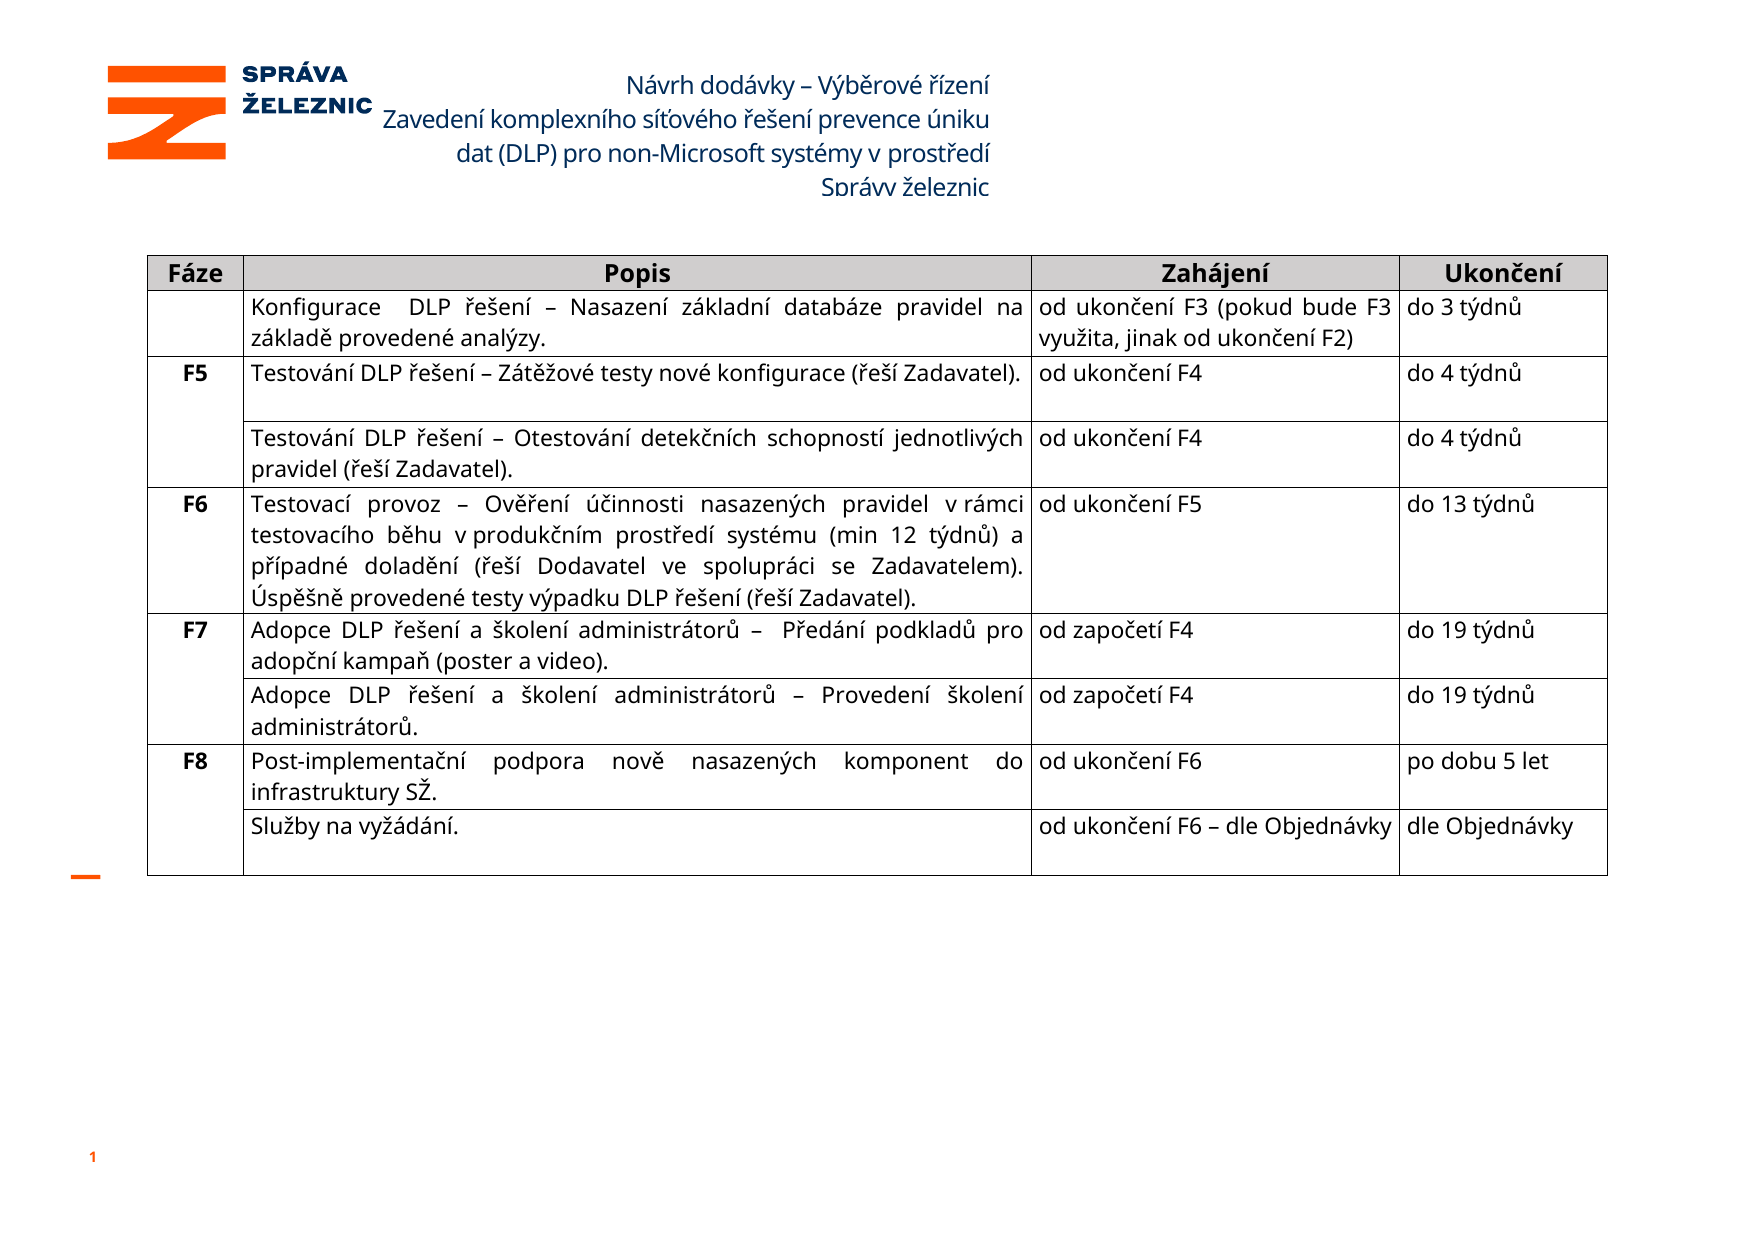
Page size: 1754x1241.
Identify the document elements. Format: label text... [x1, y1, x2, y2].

table_cell Adopce DLP řešení a školení administrátorů – Předání podkladů pro adopční kampaň (poster a video). [244, 614, 1031, 678]
table_cell od ukončení F4 [1032, 357, 1399, 421]
table_cell od započetí F4 [1032, 679, 1399, 744]
table_cell Testování DLP řešení – Otestování detekčních schopností jednotlivých pravidel (řeší Zadavatel). [244, 422, 1031, 487]
table_header Popis [244, 256, 1031, 290]
table_cell F6 [148, 488, 243, 613]
table_cell Adopce DLP řešení a školení administrátorů – Provedení školení administrátorů. [244, 679, 1031, 744]
table_cell F5 [148, 357, 243, 487]
table_header Zahájení [1032, 256, 1399, 290]
table_cell dle Objednávky [1400, 810, 1607, 875]
table_cell do 19 týdnů [1400, 679, 1607, 744]
table_cell do 4 týdnů [1400, 422, 1607, 487]
table_cell F7 [148, 614, 243, 744]
table_cell F4 [148, 291, 243, 356]
table_cell od ukončení F4 [1032, 422, 1399, 487]
table_cell do 3 týdnů [1400, 291, 1607, 356]
table_cell do 13 týdnů [1400, 488, 1607, 613]
table_cell Konfigurace DLP řešení – Nasazení základní databáze pravidel na základě provedené analýzy. [244, 291, 1031, 356]
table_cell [1032, 291, 1399, 356]
table_cell Služby na vyžádání. [244, 810, 1031, 875]
table_cell od započetí F4 [1032, 614, 1399, 678]
table_cell Testování DLP řešení – Zátěžové testy nové konfigurace (řeší Zadavatel). [244, 357, 1031, 421]
table_cell do 4 týdnů [1400, 357, 1607, 421]
table_cell Post-implementační podpora nově nasazených komponent do infrastruktury SŽ. [244, 745, 1031, 809]
table_cell F8 [148, 745, 243, 875]
table_header Fáze [148, 256, 243, 290]
table_cell od ukončení F6 [1032, 745, 1399, 809]
table_cell od ukončení F5 [1032, 488, 1399, 613]
table_cell do 19 týdnů [1400, 614, 1607, 678]
table_header Ukončení [1400, 256, 1607, 290]
table_cell Testovací provoz – Ověření účinnosti nasazených pravidel v rámci testovacího běhu v produkčním prostředí systému (min 12 týdnů) a případné doladění (řeší Dodavatel ve spolupráci se Zadavatelem). Úspěšně provedené testy výpadku DLP řešení (řeší Zadavatel). [244, 488, 1031, 613]
table_cell od ukončení F6 – dle Objednávky [1032, 810, 1399, 875]
table_cell po dobu 5 let [1400, 745, 1607, 809]
